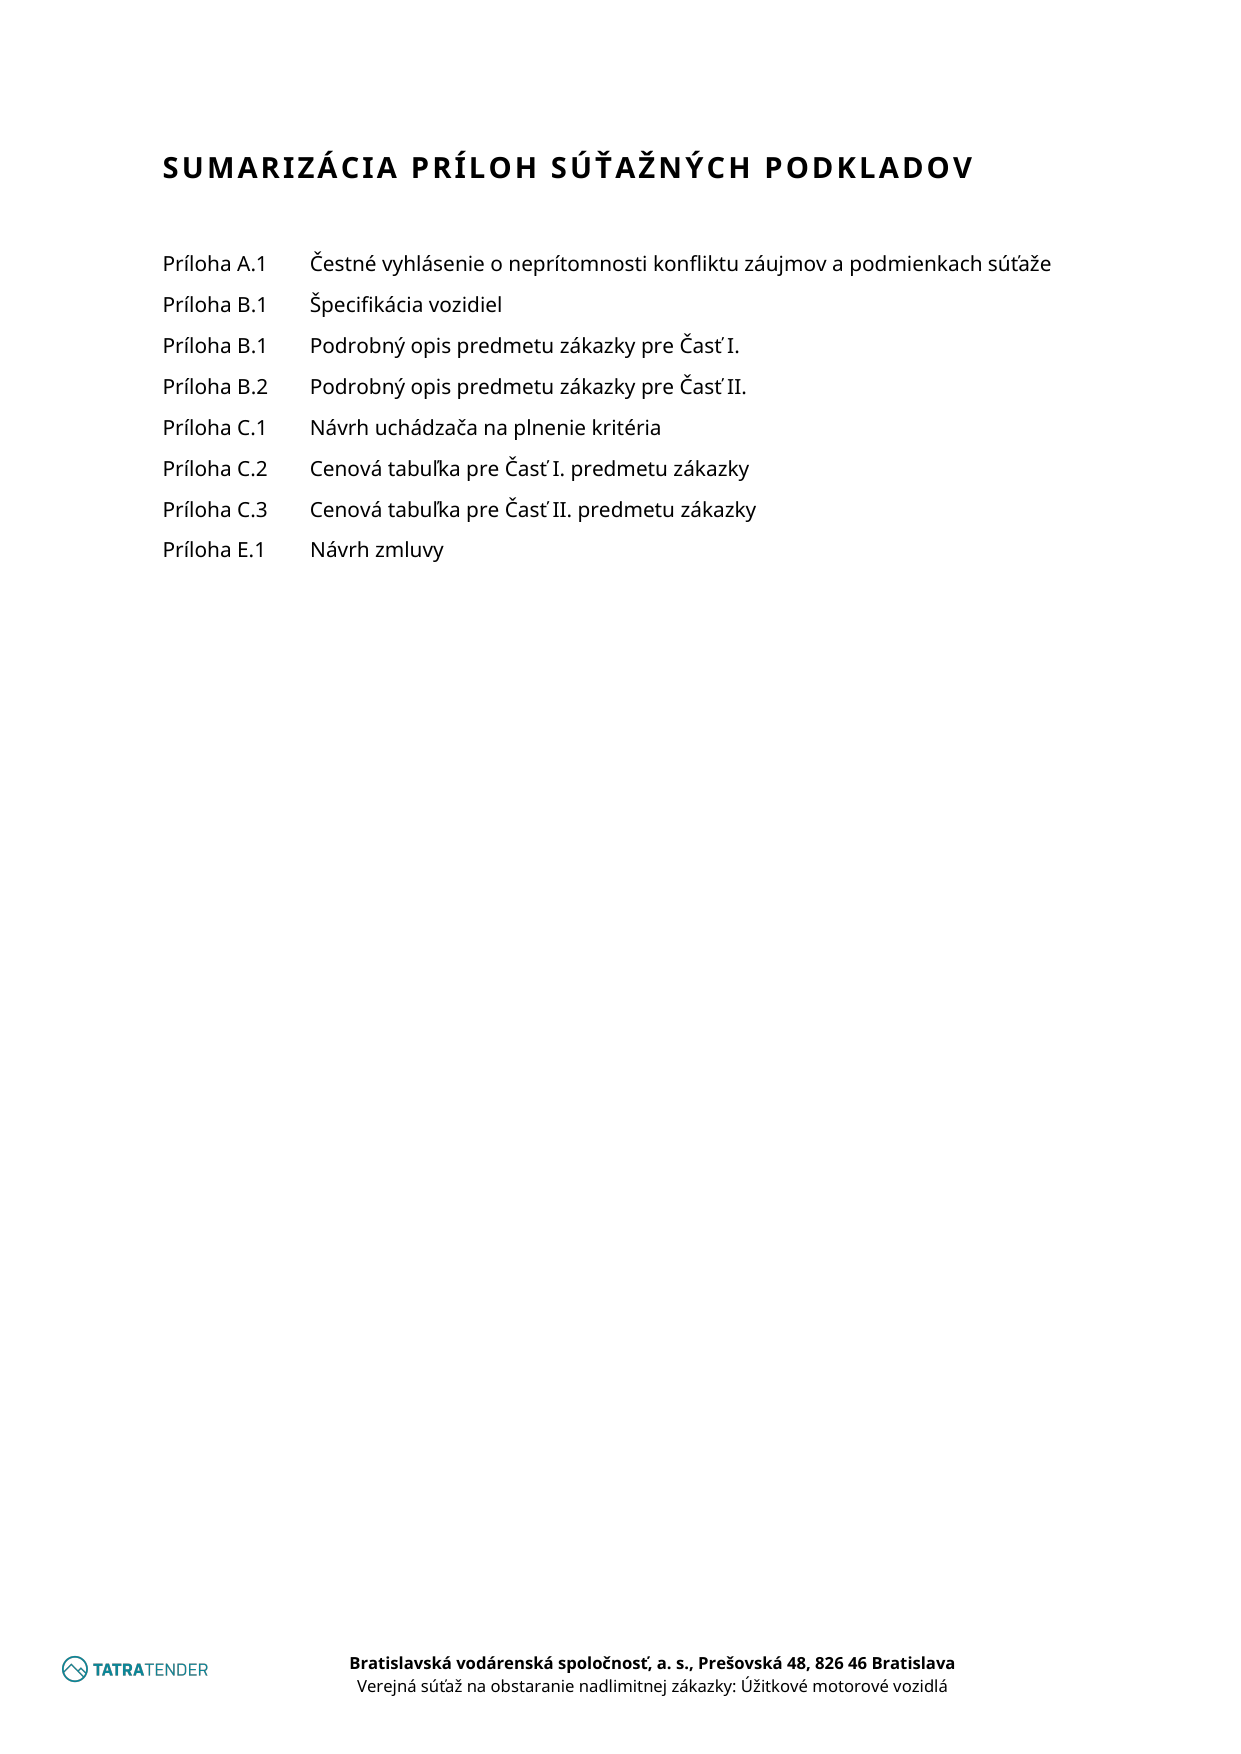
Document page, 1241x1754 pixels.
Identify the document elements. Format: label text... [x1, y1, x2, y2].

text Príloha C.2 Cenová tabuľka pre Časť I. predmetu zákazky [162, 454, 1093, 482]
text Príloha E.1 Návrh zmluvy [162, 536, 1093, 564]
text Príloha C.3 Cenová tabuľka pre Časť II. predmetu zákazky [162, 495, 1093, 523]
text Príloha B.2 Podrobný opis predmetu zákazky pre Časť II. [162, 372, 1093, 400]
picture [59, 1643, 220, 1692]
subtitle SUMARIZÁCIA PRÍLOH SÚŤAŽNÝCH PODKLADOV [162, 148, 1093, 187]
text Príloha C.1 Návrh uchádzača na plnenie kritéria [162, 413, 1093, 441]
text Príloha B.1 Podrobný opis predmetu zákazky pre Časť I. [162, 331, 1093, 359]
text Príloha A.1 Čestné vyhlásenie o neprítomnosti konfliktu záujmov a podmienkach súťaže [162, 249, 1093, 277]
text Príloha B.1 Špecifikácia vozidiel [162, 290, 1093, 318]
